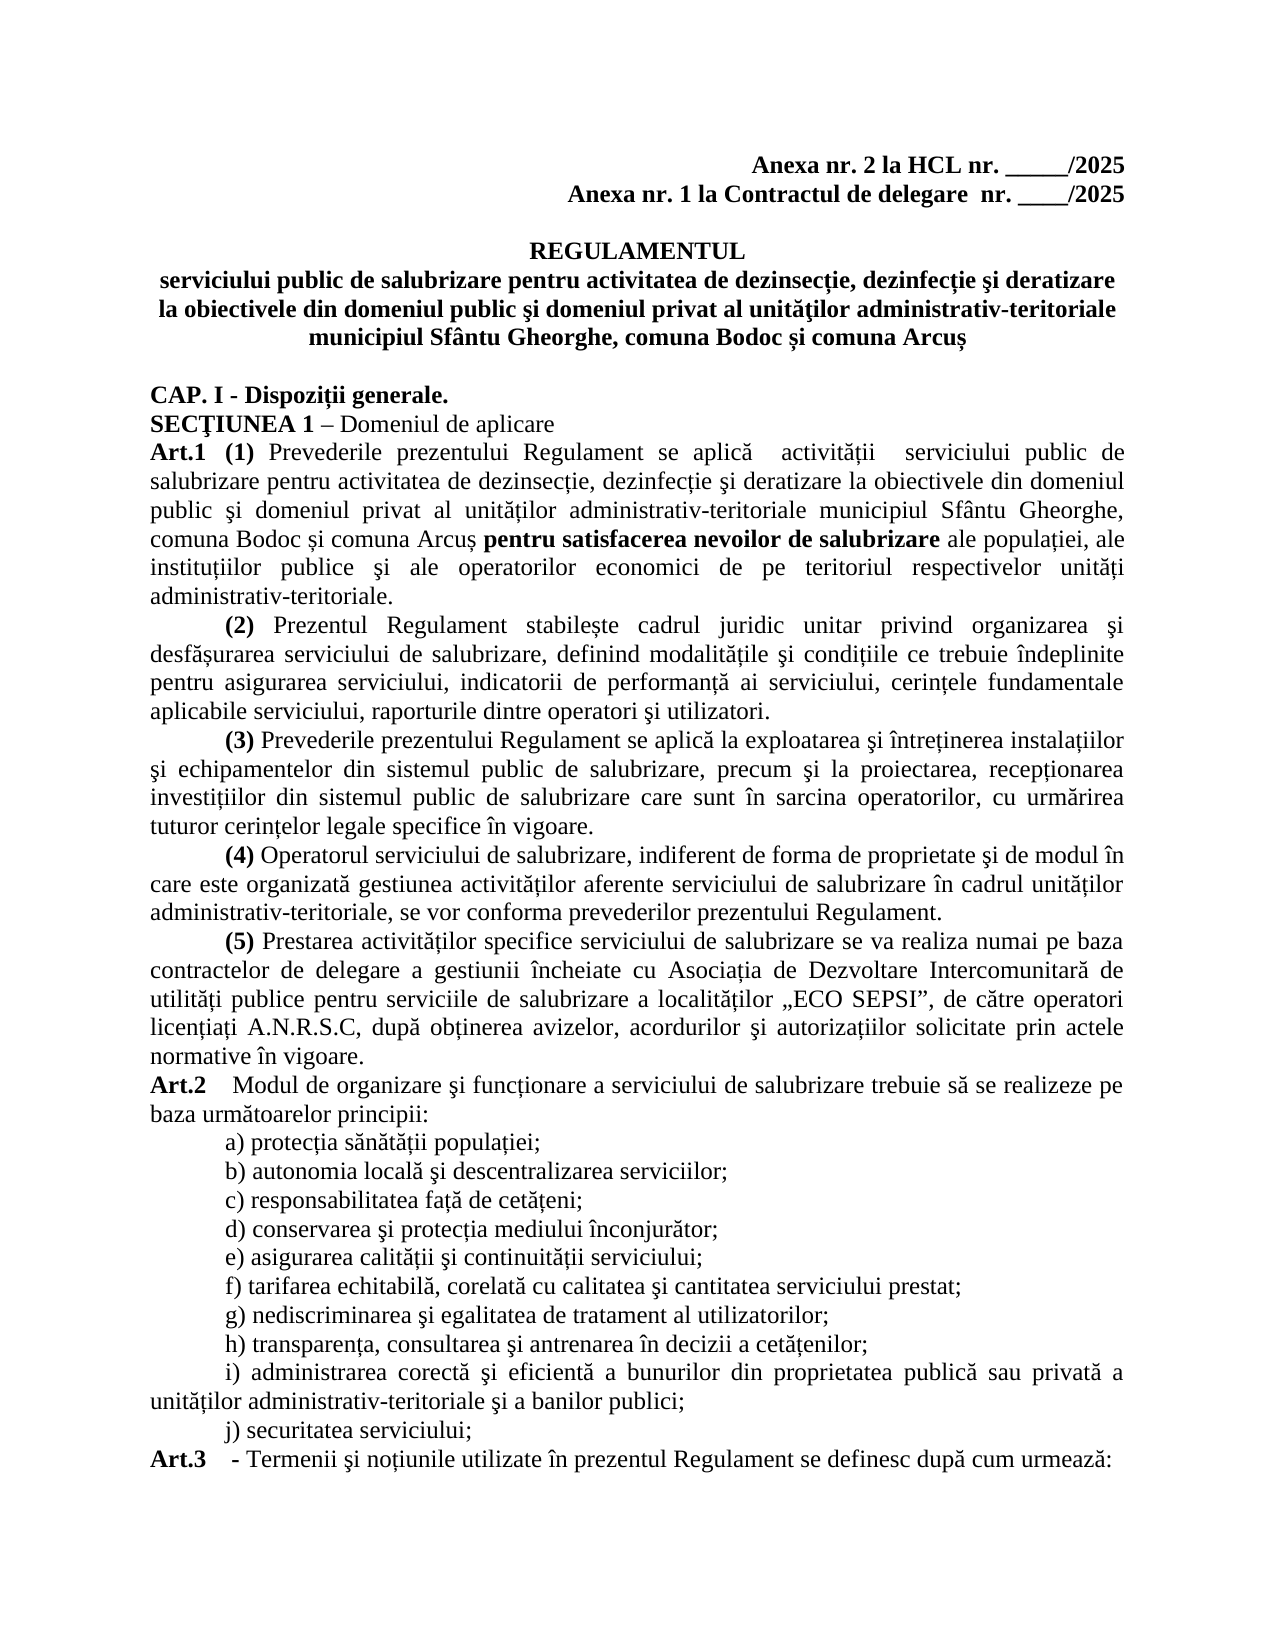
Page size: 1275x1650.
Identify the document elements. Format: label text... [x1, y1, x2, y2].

text SECŢIUNEA 1 – Domeniul de aplicare [150, 409, 1125, 437]
text e) asigurarea calității şi continuității serviciului; [150, 1242, 1125, 1271]
text c) responsabilitatea față de cetățeni; [150, 1185, 1125, 1214]
title Anexa nr. 2 la HCL nr. _____/2025 [375, 150, 1125, 179]
text Modul de organizare şi funcționare a serviciului de salubrizare trebuie să se realizeze pe baza următoarelor principii: [150, 1070, 1125, 1127]
text (4) Operatorul serviciului de salubrizare, indiferent de forma de proprietate şi de modul în care este organizată gestiunea activităților aferente serviciului de salubrizare în cadrul unităților administrativ-teritoriale, se vor conforma prevederilor prezentului Regulament. [150, 840, 1125, 926]
text CAP. I - Dispoziții generale. [150, 380, 1125, 409]
text d) conservarea şi protecția mediului înconjurător; [150, 1214, 1125, 1242]
text a) protecția sănătății populației; [150, 1127, 1125, 1156]
text (3) Prevederile prezentului Regulament se aplică la exploatarea şi întreținerea instalațiilor şi echipamentelor din sistemul public de salubrizare, precum şi la proiectarea, recepționarea investițiilor din sistemul public de salubrizare care sunt în sarcina operatorilor, cu urmărirea tuturor cerințelor legale specifice în vigoare. [150, 725, 1125, 840]
title Anexa nr. 1 la Contractul de delegare nr. ____/2025 [375, 179, 1125, 207]
text g) nediscriminarea şi egalitatea de tratament al utilizatorilor; [150, 1300, 1125, 1329]
text (2) Prezentul Regulament stabilește cadrul juridic unitar privind organizarea şi desfășurarea serviciului de salubrizare, definind modalitățile şi condițiile ce trebuie îndeplinite pentru asigurarea serviciului, indicatorii de performanță ai serviciului, cerințele fundamentale aplicabile serviciului, raporturile dintre operatori şi utilizatori. [150, 610, 1125, 725]
text (1) Prevederile prezentului Regulament se aplică activității serviciului public de salubrizare pentru activitatea de dezinsecție, dezinfecție şi deratizare la obiectivele din domeniul public şi domeniul privat al unităților administrativ-teritoriale municipiul Sfântu Gheorghe, comuna Bodoc și comuna Arcuș pentru satisfacerea nevoilor de salubrizare ale populației, ale instituțiilor publice şi ale operatorilor economici de pe teritoriul respectivelor unități administrativ-teritoriale. [150, 437, 1125, 610]
text j) securitatea serviciului; [150, 1415, 1125, 1444]
text h) transparența, consultarea şi antrenarea în decizii a cetățenilor; [150, 1329, 1125, 1357]
text serviciului public de salubrizare pentru activitatea de dezinsecție, dezinfecție şi deratizare la obiectivele din domeniul public şi domeniul privat al unităţilor administrativ-teritoriale municipiul Sfântu Gheorghe, comuna Bodoc și comuna Arcuș [150, 265, 1125, 351]
text b) autonomia locală şi descentralizarea serviciilor; [150, 1156, 1125, 1185]
text (5) Prestarea activităților specifice serviciului de salubrizare se va realiza numai pe baza contractelor de delegare a gestiunii încheiate cu Asociația de Dezvoltare Intercomunitară de utilități publice pentru serviciile de salubrizare a localităților „ECO SEPSI”, de către operatori licențiați A.N.R.S.C, după obținerea avizelor, acordurilor şi autorizațiilor solicitate prin actele normative în vigoare. [150, 926, 1125, 1070]
text f) tarifarea echitabilă, corelată cu calitatea şi cantitatea serviciului prestat; [150, 1271, 1125, 1300]
text - Termenii şi noțiunile utilizate în prezentul Regulament se definesc după cum urmează: [150, 1444, 1125, 1472]
text i) administrarea corectă şi eficientă a bunurilor din proprietatea publică sau privată a unităților administrativ-teritoriale şi a banilor publici; [150, 1357, 1125, 1415]
title REGULAMENTUL [150, 236, 1125, 265]
